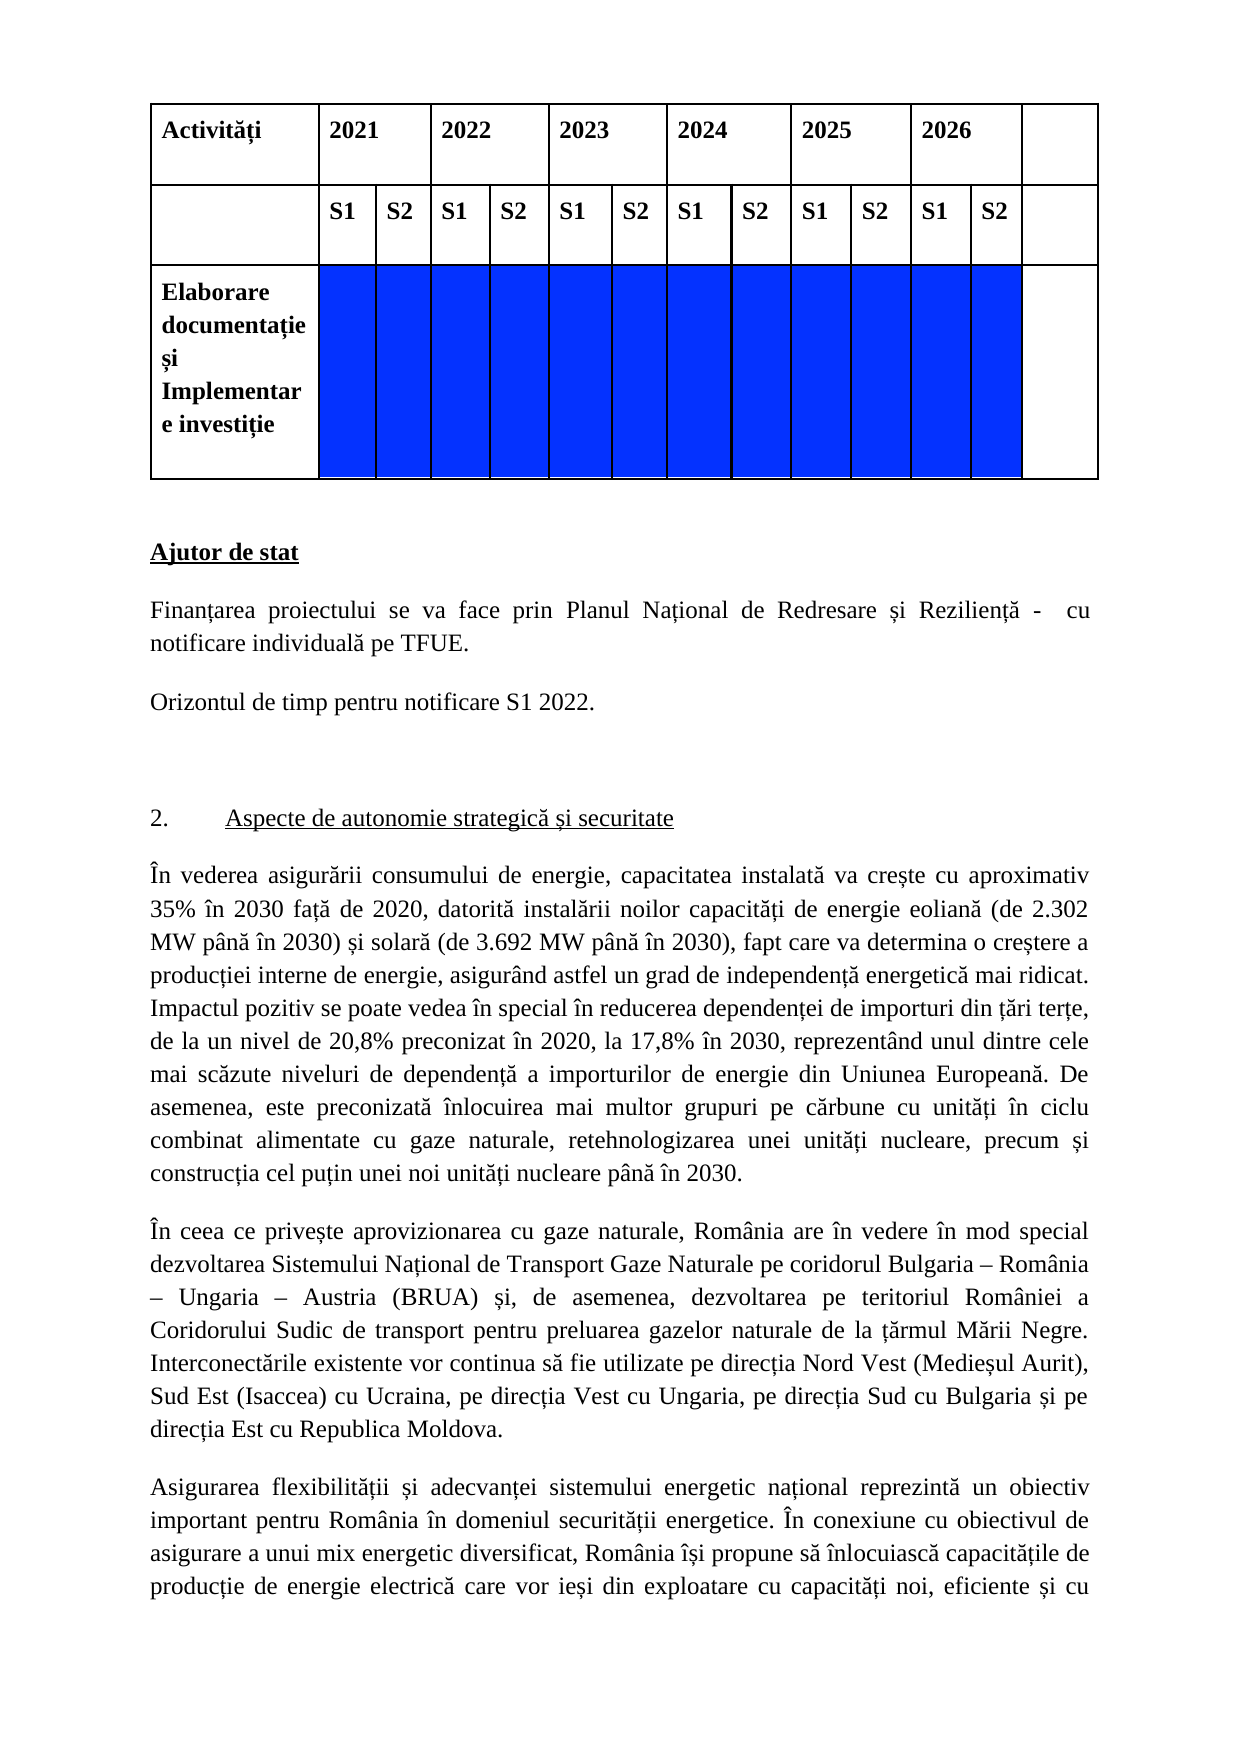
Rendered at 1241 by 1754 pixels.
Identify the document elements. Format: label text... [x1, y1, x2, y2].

table_cell S2 [613, 186, 666, 264]
table_cell [733, 266, 790, 477]
table_cell S1 [792, 186, 850, 264]
table_cell [152, 186, 318, 264]
table_header 2023 [550, 105, 666, 183]
table_cell S2 [972, 186, 1021, 264]
table_header 2026 [912, 105, 1021, 183]
table_cell [792, 266, 850, 477]
table_header 2021 [320, 105, 430, 183]
table_cell S2 [491, 186, 548, 264]
text În vederea asigurării consumului de energie, capacitatea instalată va crește cu aproximativ 35% în 2030 față de 2020, datorită instalării noilor capacități de energie eoliană (de 2.302 MW până în 2030) și solară (de 3.692 MW până în 2030), fapt care va determina o creștere a producției interne de energie, asigurând astfel un grad de independență energetică mai ridicat. Impactul pozitiv se poate vedea în special în reducerea dependenței de importuri din țări terțe, de la un nivel de 20,8% preconizat în 2020, la 17,8% în 2030, reprezentând unul dintre cele mai scăzute niveluri de dependență a importurilor de energie din Uniunea Europeană. De asemenea, este preconizată înlocuirea mai multor grupuri pe cărbune cu unități în ciclu combinat alimentate cu gaze naturale, retehnologizarea unei unități nucleare, precum și construcția cel puțin unei noi unități nucleare până în 2030. [150, 861, 1090, 1187]
text Ajutor de stat [150, 537, 1090, 566]
table_header [1023, 105, 1097, 183]
table_cell [912, 266, 970, 477]
list Aspecte de autonomie strategică și securitate [150, 803, 1090, 831]
table_cell [1023, 266, 1097, 477]
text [150, 1472, 1090, 1600]
table_cell S2 [733, 186, 790, 264]
table_cell [320, 266, 375, 477]
table_cell [1023, 186, 1097, 264]
table_header 2025 [792, 105, 910, 183]
table_cell [377, 266, 430, 477]
table_cell S1 [550, 186, 611, 264]
table_cell [972, 266, 1021, 477]
table_cell S1 [320, 186, 375, 264]
table_cell S1 [912, 186, 970, 264]
table_cell [852, 266, 910, 477]
table_cell S2 [852, 186, 910, 264]
text În ceea ce privește aprovizionarea cu gaze naturale, România are în vedere în mod special dezvoltarea Sistemului Național de Transport Gaze Naturale pe coridorul Bulgaria – România – Ungaria – Austria (BRUA) și, de asemenea, dezvoltarea pe teritoriul României a Coridorului Sudic de transport pentru preluarea gazelor naturale de la țărmul Mării Negre. Interconectările existente vor continua să fie utilizate pe direcția Nord Vest (Medieșul Aurit), Sud Est (Isaccea) cu Ucraina, pe direcția Vest cu Ungaria, pe direcția Sud cu Bulgaria și pe direcția Est cu Republica Moldova. [150, 1216, 1090, 1443]
table_header Activități [152, 105, 318, 183]
table_cell S1 [668, 186, 730, 264]
table_header 2024 [668, 105, 790, 183]
table_cell [613, 266, 666, 477]
text Finanțarea proiectului se va face prin Planul Național de Redresare și Reziliență - cu notificare individuală pe TFUE. [150, 596, 1090, 657]
table_cell [491, 266, 548, 477]
table_header 2022 [432, 105, 548, 183]
text Orizontul de timp pentru notificare S1 2022. [150, 687, 1090, 715]
table_cell [432, 266, 489, 477]
table_cell Elaborare documentație și Implementare investiție [152, 266, 318, 477]
table_cell S1 [432, 186, 489, 264]
table_cell [668, 266, 730, 477]
table_cell S2 [377, 186, 430, 264]
table_cell [550, 266, 611, 477]
